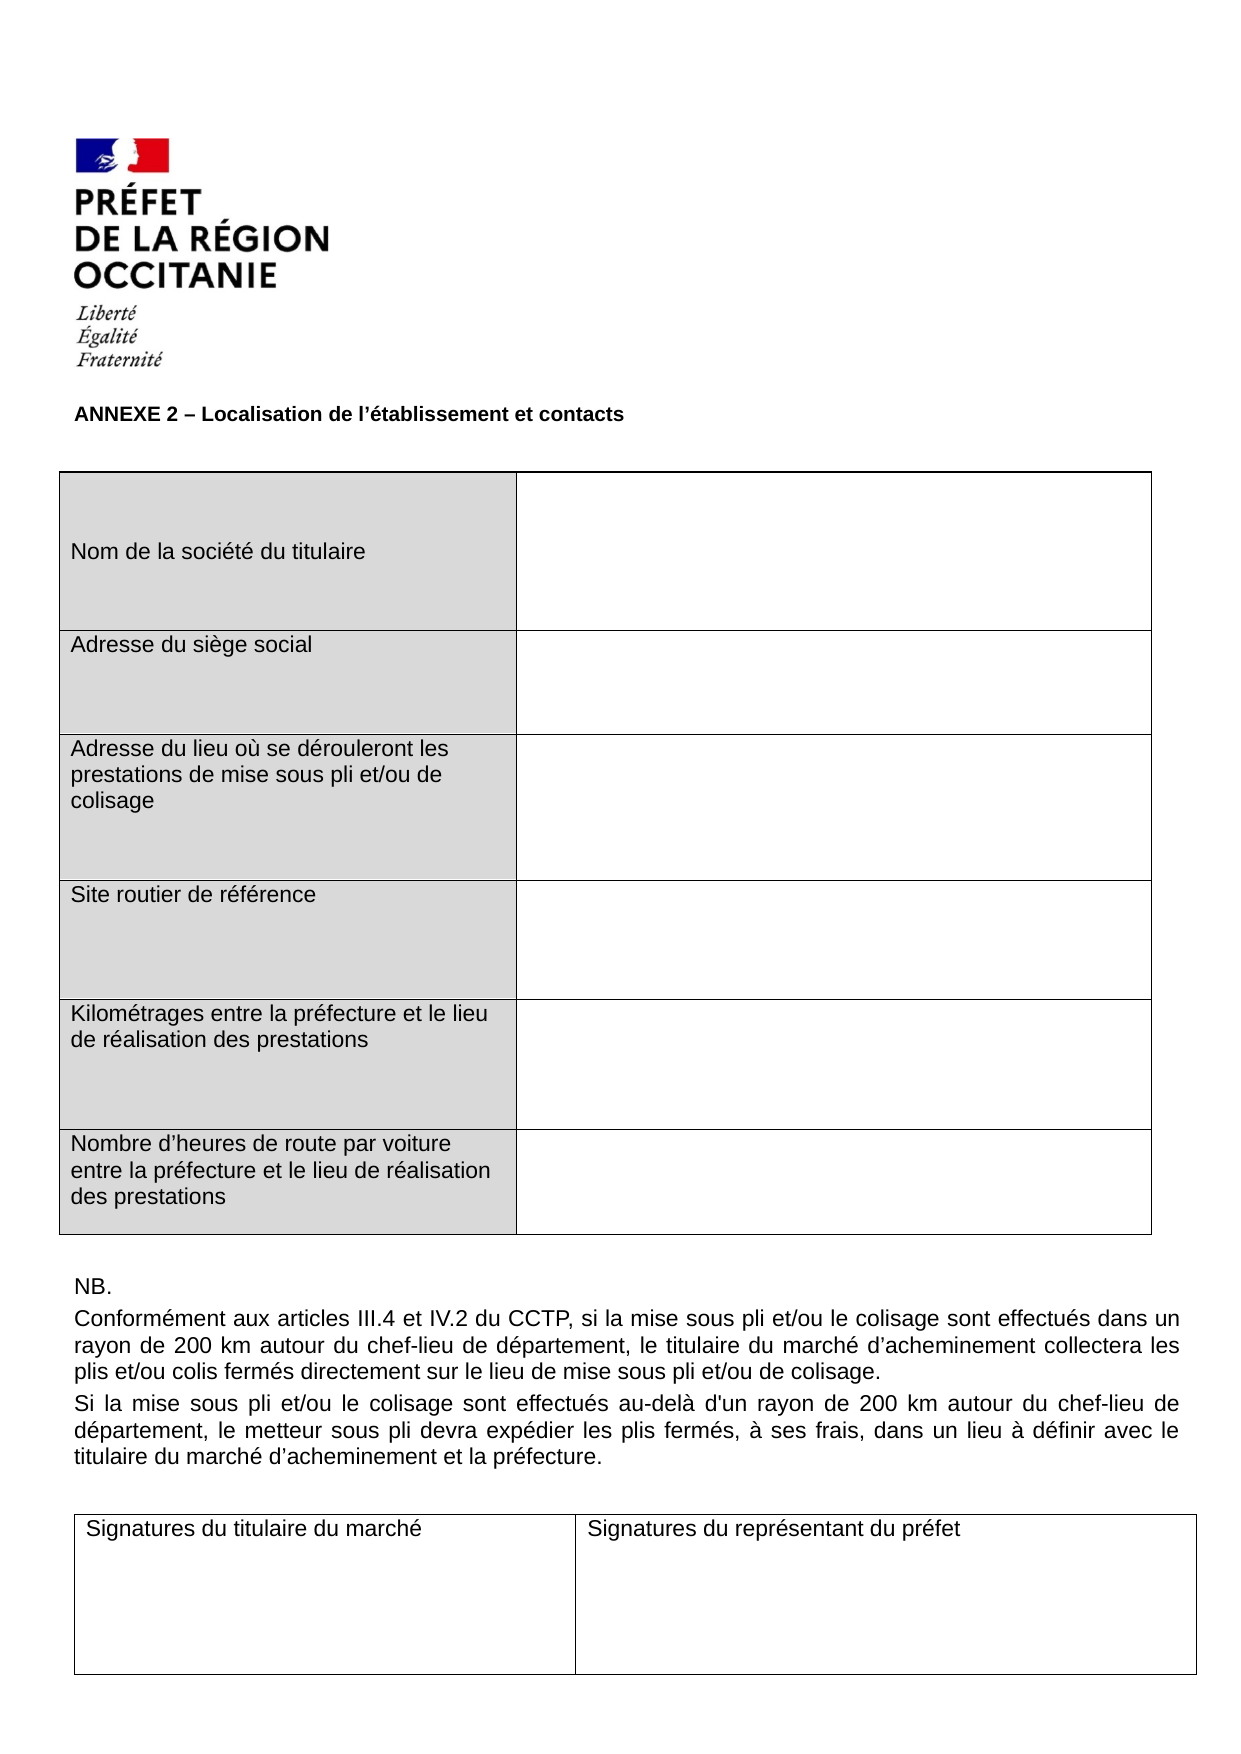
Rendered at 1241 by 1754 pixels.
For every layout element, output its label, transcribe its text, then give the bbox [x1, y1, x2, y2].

table_cell Adresse du siège social [60, 631, 516, 733]
table_header [517, 473, 1151, 630]
table_cell Kilométrages entre la préfecture et le lieu de réalisation des prestations [60, 1000, 516, 1129]
table_cell [517, 881, 1151, 998]
table_header Signatures du titulaire du marché [75, 1515, 575, 1673]
text Conformément aux articles III.4 et IV.2 du CCTP, si la mise sous pli et/ou le colisage sont effectués dans un rayon de 200 km autour du chef-lieu de département, le titulaire du marché d’acheminement collectera les plis et/ou colis fermés directement sur le lieu de mise sous pli et/ou de colisage. [74, 1305, 1181, 1384]
picture [73, 138, 329, 367]
table_cell Nombre d’heures de route par voiture entre la préfecture et le lieu de réalisation des prestations [60, 1130, 516, 1234]
table_cell Adresse du lieu où se dérouleront les prestations de mise sous pli et/ou de colisage [60, 735, 516, 879]
table_cell [517, 735, 1151, 879]
table_header Signatures du représentant du préfet [576, 1515, 1196, 1673]
text Si la mise sous pli et/ou le colisage sont effectués au-delà d'un rayon de 200 km autour du chef-lieu de département, le metteur sous pli devra expédier les plis fermés, à ses frais, dans un lieu à définir avec le titulaire du marché d’acheminement et la préfecture. [74, 1390, 1181, 1469]
text NB. [74, 1273, 1181, 1299]
text ANNEXE 2 – Localisation de l’établissement et contacts [74, 402, 1181, 426]
table_cell Site routier de référence [60, 881, 516, 998]
table_cell [517, 1000, 1151, 1129]
table_cell [517, 631, 1151, 733]
table_cell [517, 1130, 1151, 1234]
table_header Nom de la société du titulaire [60, 473, 516, 630]
